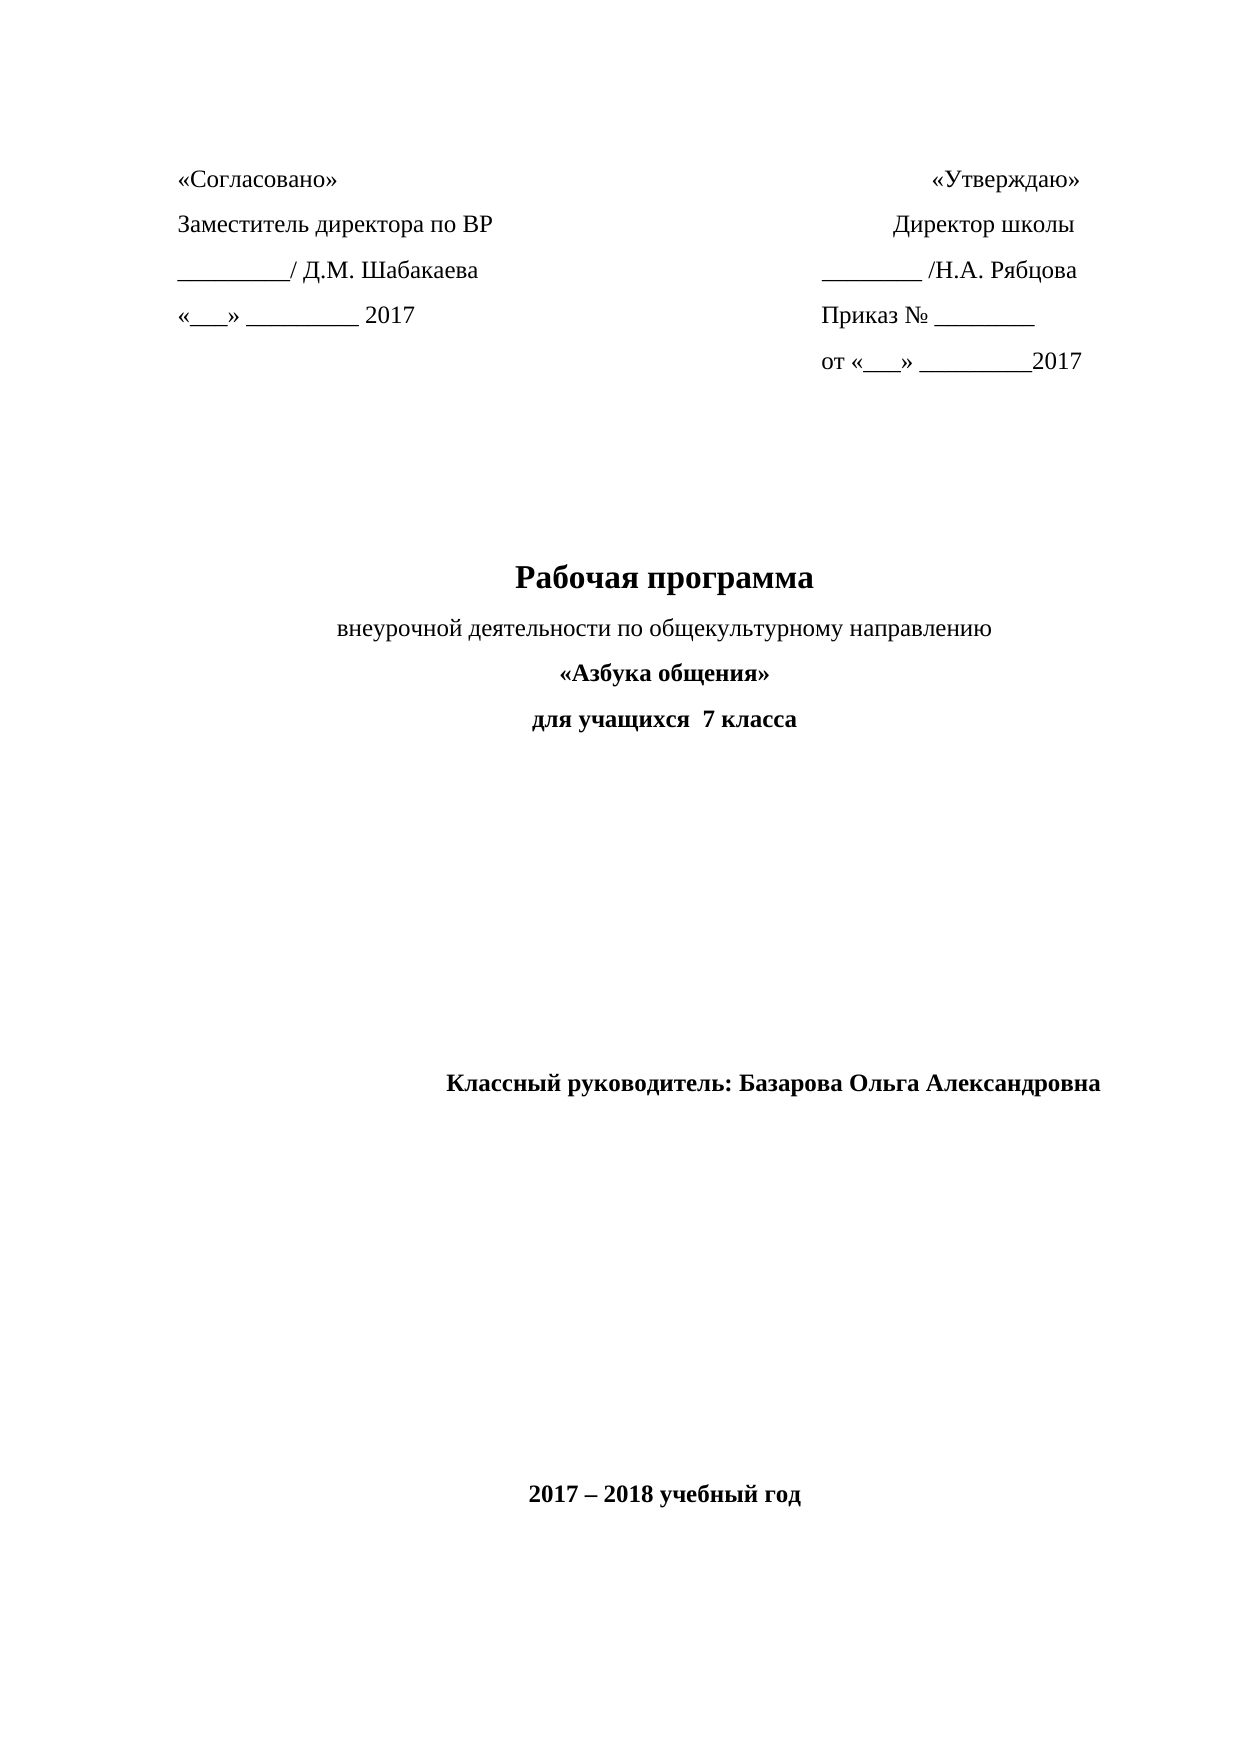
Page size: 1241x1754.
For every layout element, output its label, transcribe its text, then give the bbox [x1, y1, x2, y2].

text Классный руководитель: Базарова Ольга Александровна [177, 1068, 1152, 1097]
text 2017 – 2018 учебный год [177, 1479, 1152, 1508]
text «Согласовано» «Утверждаю» [177, 164, 1152, 192]
text Рабочая программа [177, 557, 1152, 596]
text Заместитель директора по ВР Директор школы [177, 209, 1152, 238]
text «___» _________ 2017 Приказ № ________ [177, 301, 1152, 329]
text от «___» _________2017 [177, 346, 1152, 375]
text внеурочной деятельности по общекультурному направлению [177, 613, 1152, 641]
text для учащихся 7 класса [177, 704, 1152, 733]
text «Азбука общения» [177, 658, 1152, 687]
text _________/ Д.М. Шабакаева ________ /Н.А. Рябцова [177, 255, 1152, 284]
